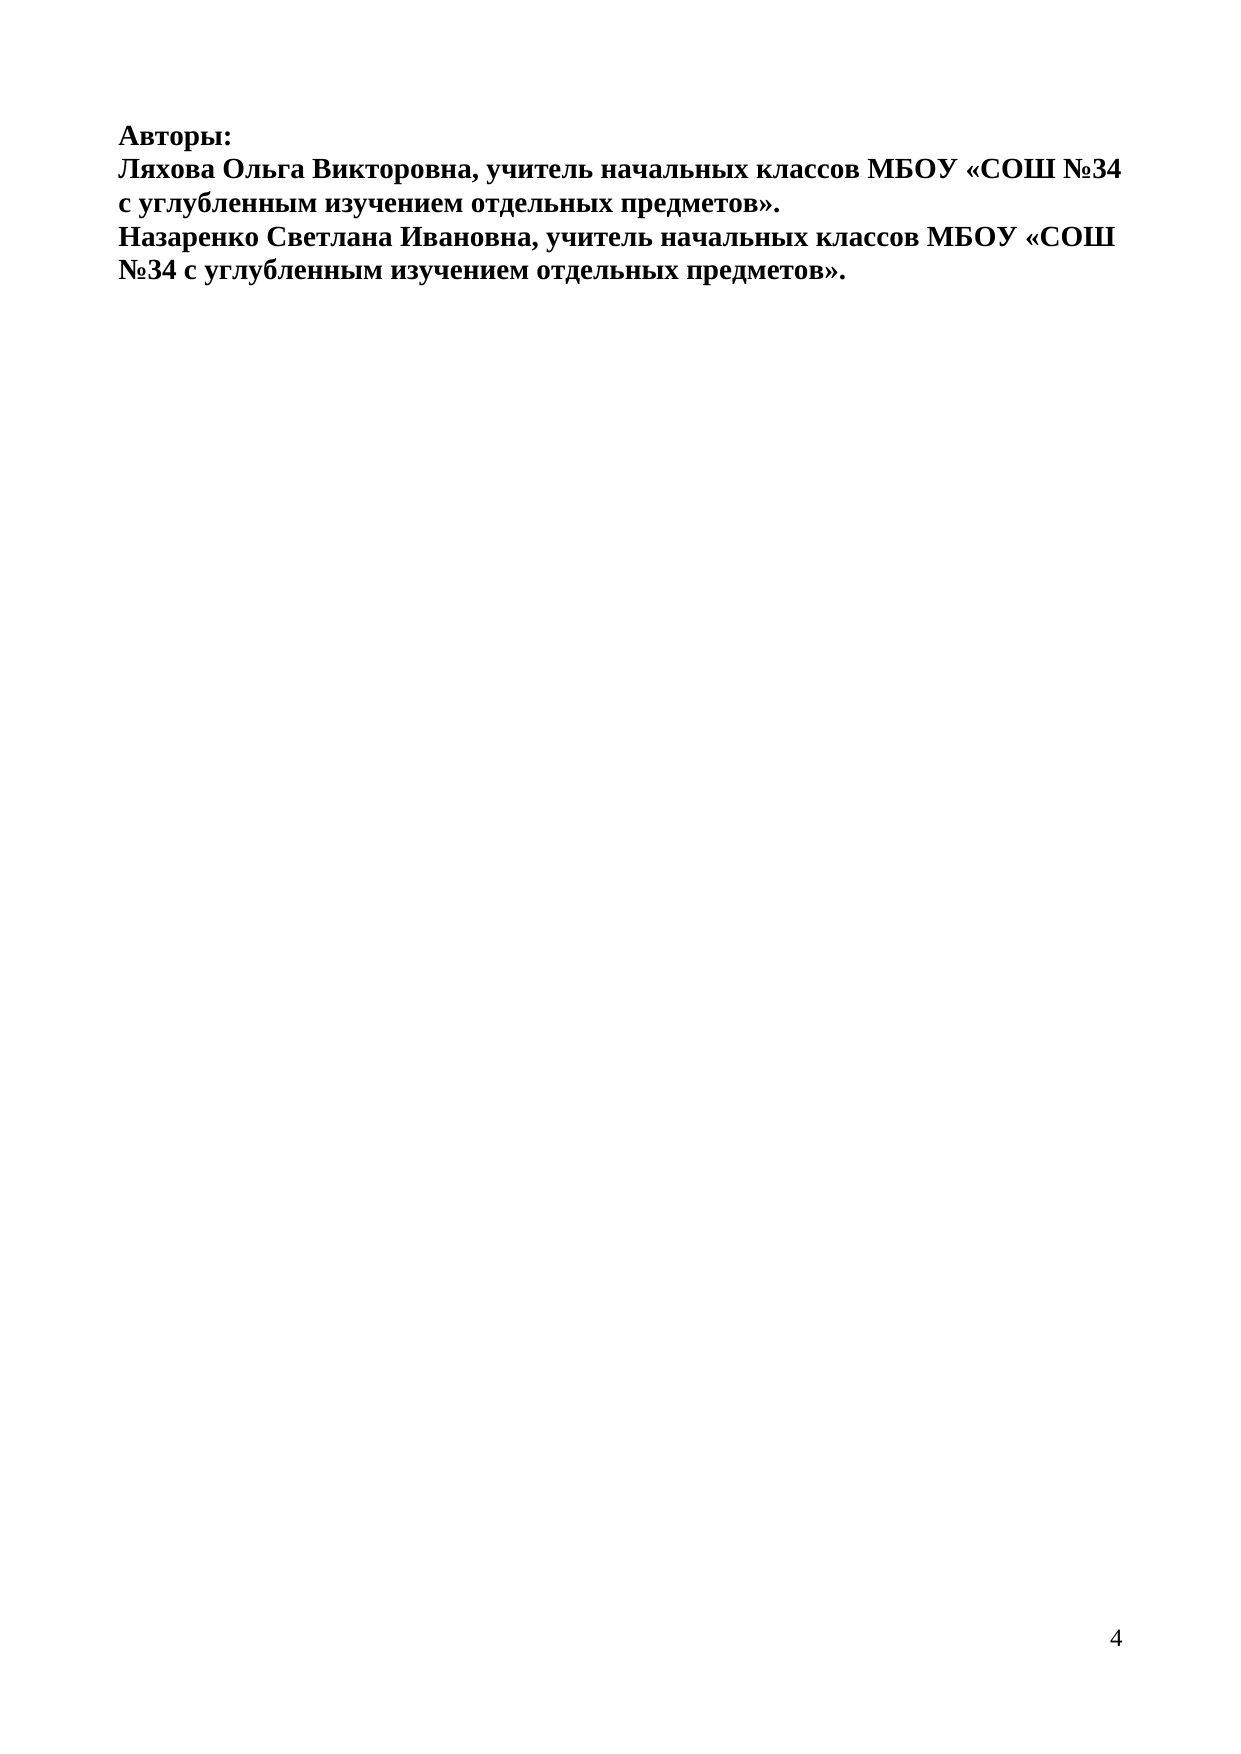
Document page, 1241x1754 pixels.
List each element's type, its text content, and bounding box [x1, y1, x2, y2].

text Ляхова Ольга Викторовна, учитель начальных классов МБОУ «СОШ №34 с углубленным изучением отдельных предметов». [118, 152, 1122, 219]
text Назаренко Светлана Ивановна, учитель начальных классов МБОУ «СОШ №34 с углубленным изучением отдельных предметов». [118, 219, 1122, 286]
text Авторы: [118, 118, 1122, 152]
